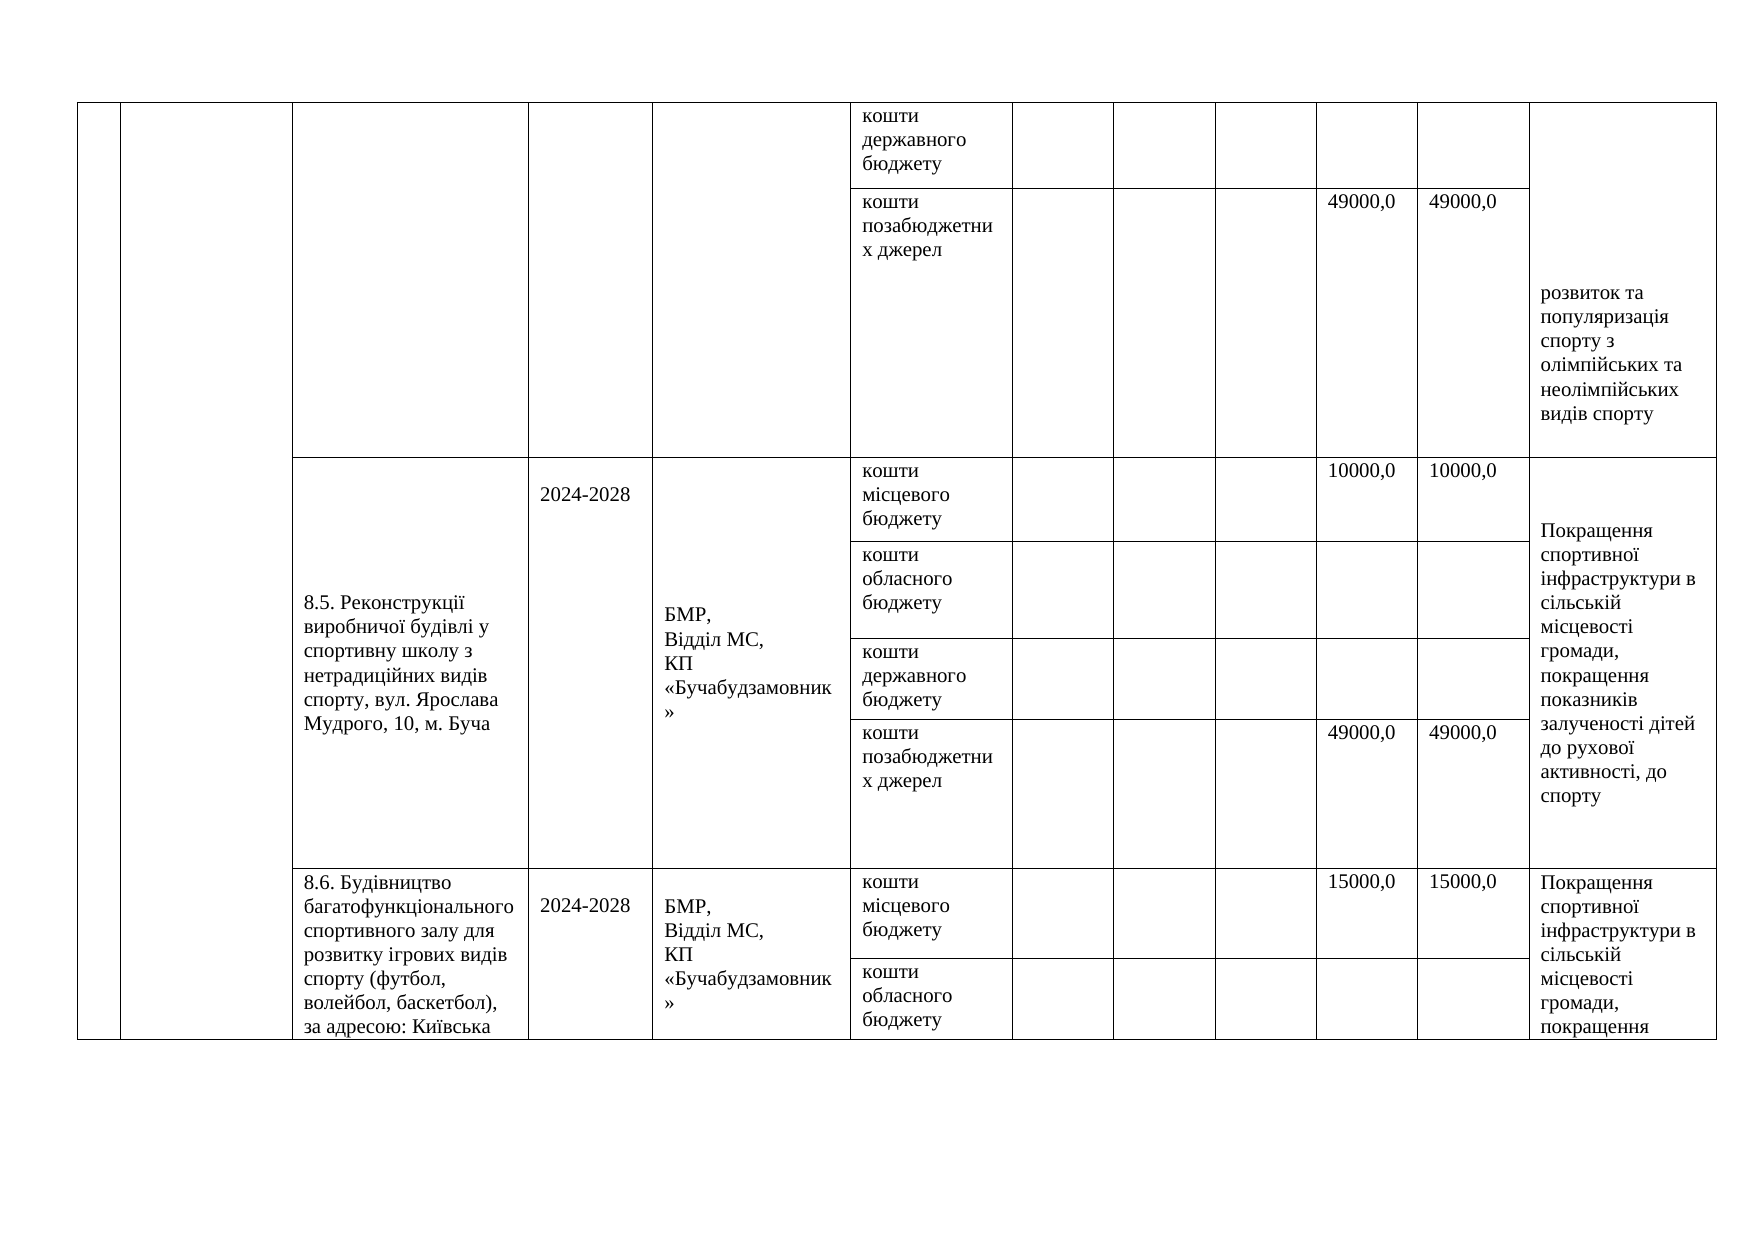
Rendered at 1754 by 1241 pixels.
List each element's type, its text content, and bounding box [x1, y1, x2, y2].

table_cell Покращення спортивної інфраструктури в сільській місцевості громади, покращення показників залученості дітей до рухової активності, до спорту [1530, 458, 1716, 867]
table_cell кошти місцевого бюджету [851, 869, 1012, 958]
table_cell [1013, 959, 1113, 1039]
table_cell [1216, 639, 1316, 719]
table_cell кошти місцевого бюджету [851, 458, 1012, 541]
table_cell [1013, 542, 1113, 638]
table_cell [1216, 103, 1316, 188]
table_cell БМР, Відділ МС, КП «Бучабудзамовник» [653, 869, 850, 1039]
table_cell БМР, Відділ МС, КП «Бучабудзамовник» [653, 458, 850, 867]
table_cell 10000,0 [1418, 458, 1529, 541]
table_cell [1317, 542, 1417, 638]
table_cell кошти позабюджетних джерел [851, 189, 1012, 457]
table_cell кошти обласного бюджету [851, 542, 1012, 638]
table_cell [1418, 542, 1529, 638]
table_cell [1114, 189, 1215, 457]
table_cell [1114, 720, 1215, 867]
table_cell [1216, 189, 1316, 457]
table_cell [1418, 959, 1529, 1039]
table_cell кошти державного бюджету [851, 103, 1012, 188]
table_cell 10000,0 [1317, 458, 1417, 541]
table_cell [1418, 639, 1529, 719]
table_cell [1418, 103, 1529, 188]
table_cell [1013, 869, 1113, 958]
table_cell [1216, 959, 1316, 1039]
table_cell 2024-2028 [529, 458, 652, 867]
table_cell [1216, 458, 1316, 541]
table_cell 49000,0 [1418, 189, 1529, 457]
table_cell [1013, 639, 1113, 719]
table_cell 8.5. Реконструкції виробничої будівлі у спортивну школу з нетрадиційних видів спорту, вул. Ярослава Мудрого, 10, м. Буча [293, 458, 528, 867]
table_cell 49000,0 [1317, 189, 1417, 457]
table_cell [1216, 869, 1316, 958]
table_cell кошти обласного бюджету [851, 959, 1012, 1039]
table_cell 15000,0 [1418, 869, 1529, 958]
table_cell кошти державного бюджету [851, 639, 1012, 719]
table_cell 49000,0 [1317, 720, 1417, 867]
table_cell [1317, 103, 1417, 188]
table_cell [1114, 869, 1215, 958]
table_cell [1013, 720, 1113, 867]
table_cell [1114, 639, 1215, 719]
table_cell [1114, 103, 1215, 188]
table_cell [1216, 542, 1316, 638]
table_cell [1114, 458, 1215, 541]
table_cell [1013, 189, 1113, 457]
table_cell кошти позабюджетних джерел [851, 720, 1012, 867]
table_cell [1013, 458, 1113, 541]
table_cell [1216, 720, 1316, 867]
table_cell 2024-2028 [529, 869, 652, 1039]
table_cell 8.6. Будівництво багатофункціонального спортивного залу для розвитку ігрових видів спорту (футбол, волейбол, баскетбол), за адресою: Київська область, Бучанський район, село Гаврилівка [293, 869, 528, 1039]
table_cell [1317, 639, 1417, 719]
table_cell [1013, 103, 1113, 188]
table_cell [1317, 959, 1417, 1039]
table_cell [1114, 542, 1215, 638]
table_cell 15000,0 [1317, 869, 1417, 958]
table_cell 49000,0 [1418, 720, 1529, 867]
table_cell [1114, 959, 1215, 1039]
table_cell Покращення спортивної інфраструктури в сільській місцевості громади, покращення показників залученості дітей до рухової активності, до спорту [1530, 869, 1716, 1039]
